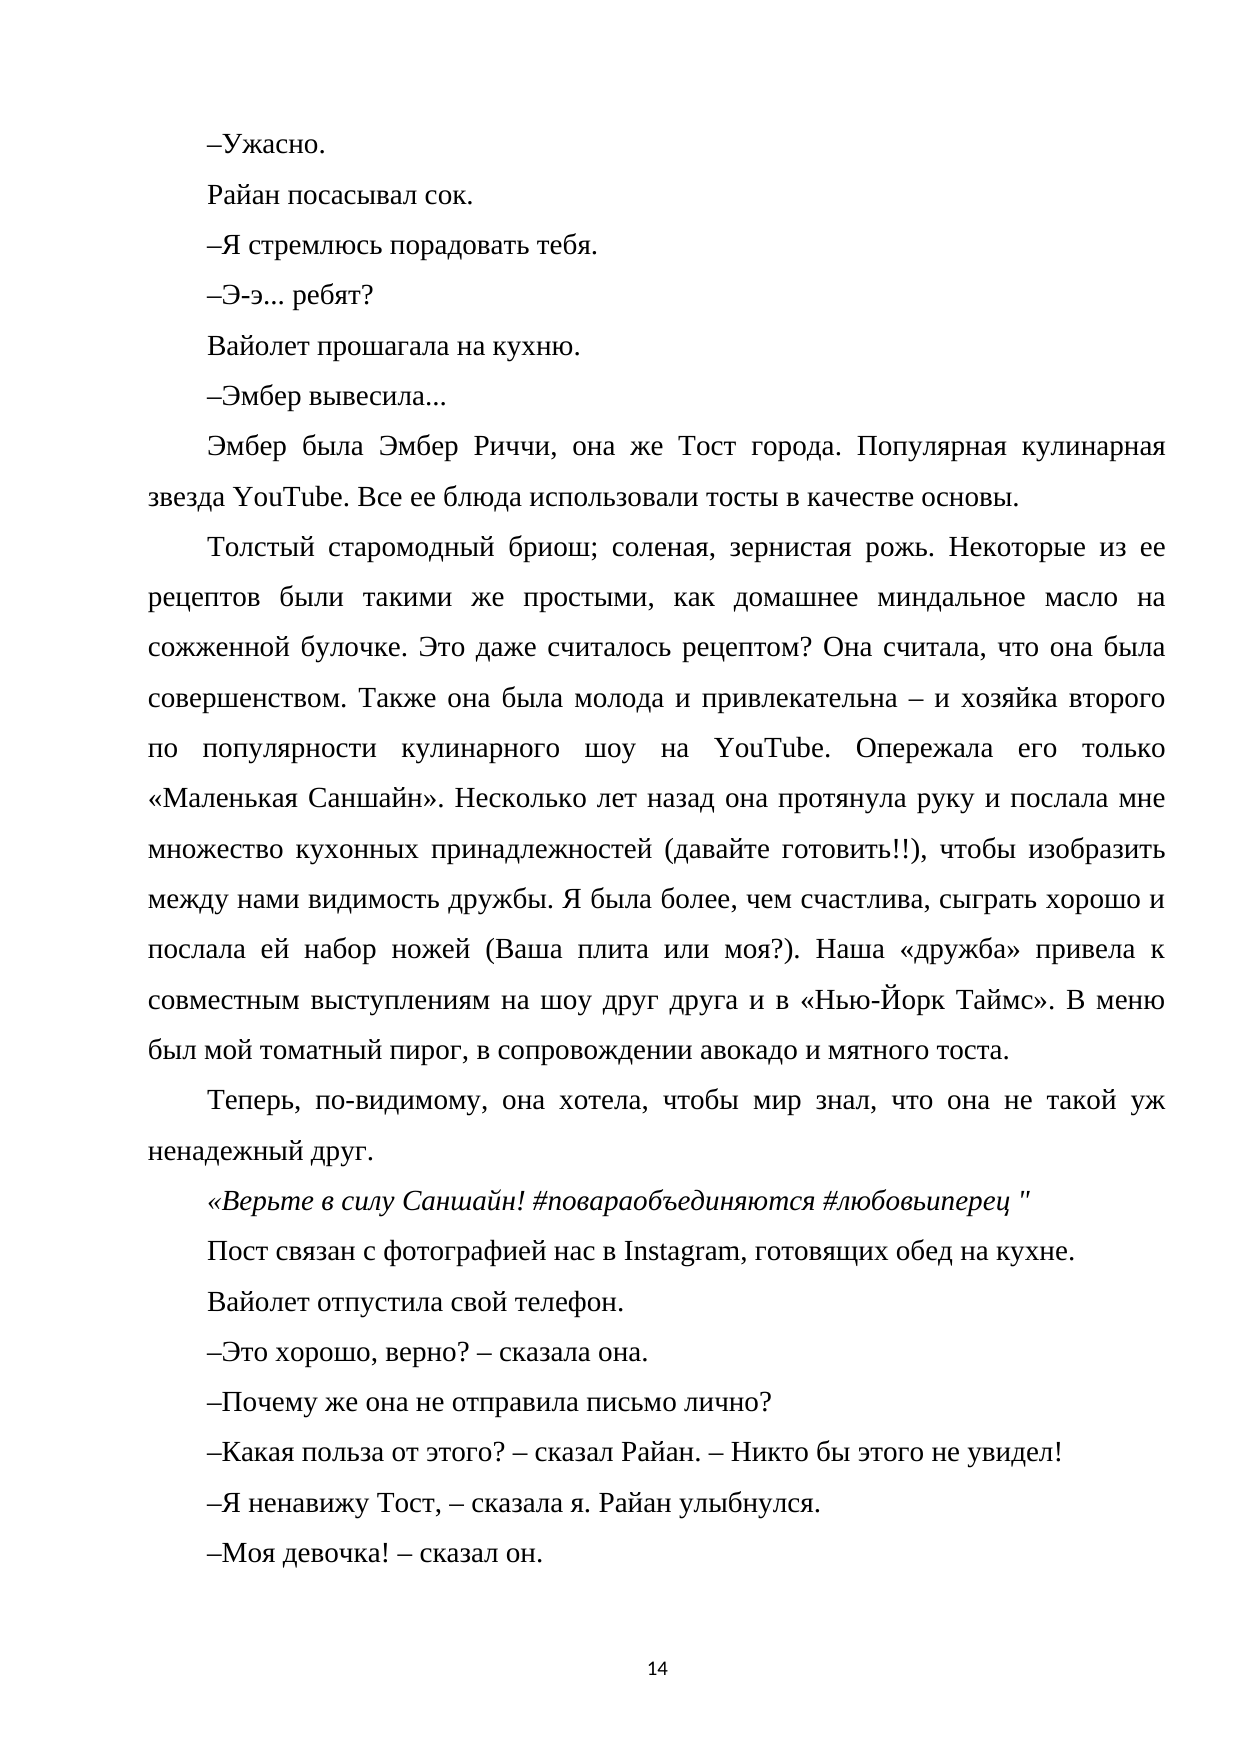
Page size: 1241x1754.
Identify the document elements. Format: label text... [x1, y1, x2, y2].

text Пост связан с фотографией нас в Instagram, готовящих обед на кухне. [148, 1233, 1167, 1267]
text Толстый старомодный бриош; соленая, зернистая рожь. Некоторые из ее рецептов были такими же простыми, как домашнее миндальное масло на сожженной булочке. Это даже считалось рецептом? Она считала, что она была совершенством. Также она была молода и привлекательна – и хозяйка второго по популярности кулинарного шоу на YouTube. Опережала его только «Маленькая Саншайн». Несколько лет назад она протянула руку и послала мне множество кухонных принадлежностей (давайте готовить!!), чтобы изобразить между нами видимость дружбы. Я была более, чем счастлива, сыграть хорошо и послала ей набор ножей (Ваша плита или моя?). Наша «дружба» привела к совместным выступлениям на шоу друг друга и в «Нью-Йорк Таймс». В меню был мой томатный пирог, в сопровождении авокадо и мятного тоста. [148, 529, 1167, 1066]
text –Почему же она не отправила письмо лично? [148, 1384, 1167, 1418]
text –Ужасно. [148, 126, 1167, 160]
text –Эмбер вывесила... [148, 378, 1167, 412]
text –Это хорошо, верно? – сказала она. [148, 1334, 1167, 1367]
text Вайолет прошагала на кухню. [148, 328, 1167, 361]
text Эмбер была Эмбер Риччи, она же Тост города. Популярная кулинарная звезда YouTube. Все ее блюда использовали тосты в качестве основы. [148, 428, 1167, 512]
text –Какая польза от этого? – сказал Райан. – Никто бы этого не увидел! [148, 1434, 1167, 1468]
text Теперь, по-видимому, она хотела, чтобы мир знал, что она не такой уж ненадежный друг. [148, 1082, 1167, 1166]
text –Моя девочка! – сказал он. [148, 1535, 1167, 1569]
text –Э-э... ребят? [148, 277, 1167, 311]
text «Верьте в силу Саншайн! #повараобъединяются #любовьиперец " [148, 1183, 1167, 1217]
text –Я ненавижу Тост, – сказала я. Райан улыбнулся. [148, 1485, 1167, 1518]
text Райан посасывал сок. [148, 177, 1167, 210]
text Вайолет отпустила свой телефон. [148, 1284, 1167, 1317]
text –Я стремлюсь порадовать тебя. [148, 227, 1167, 261]
